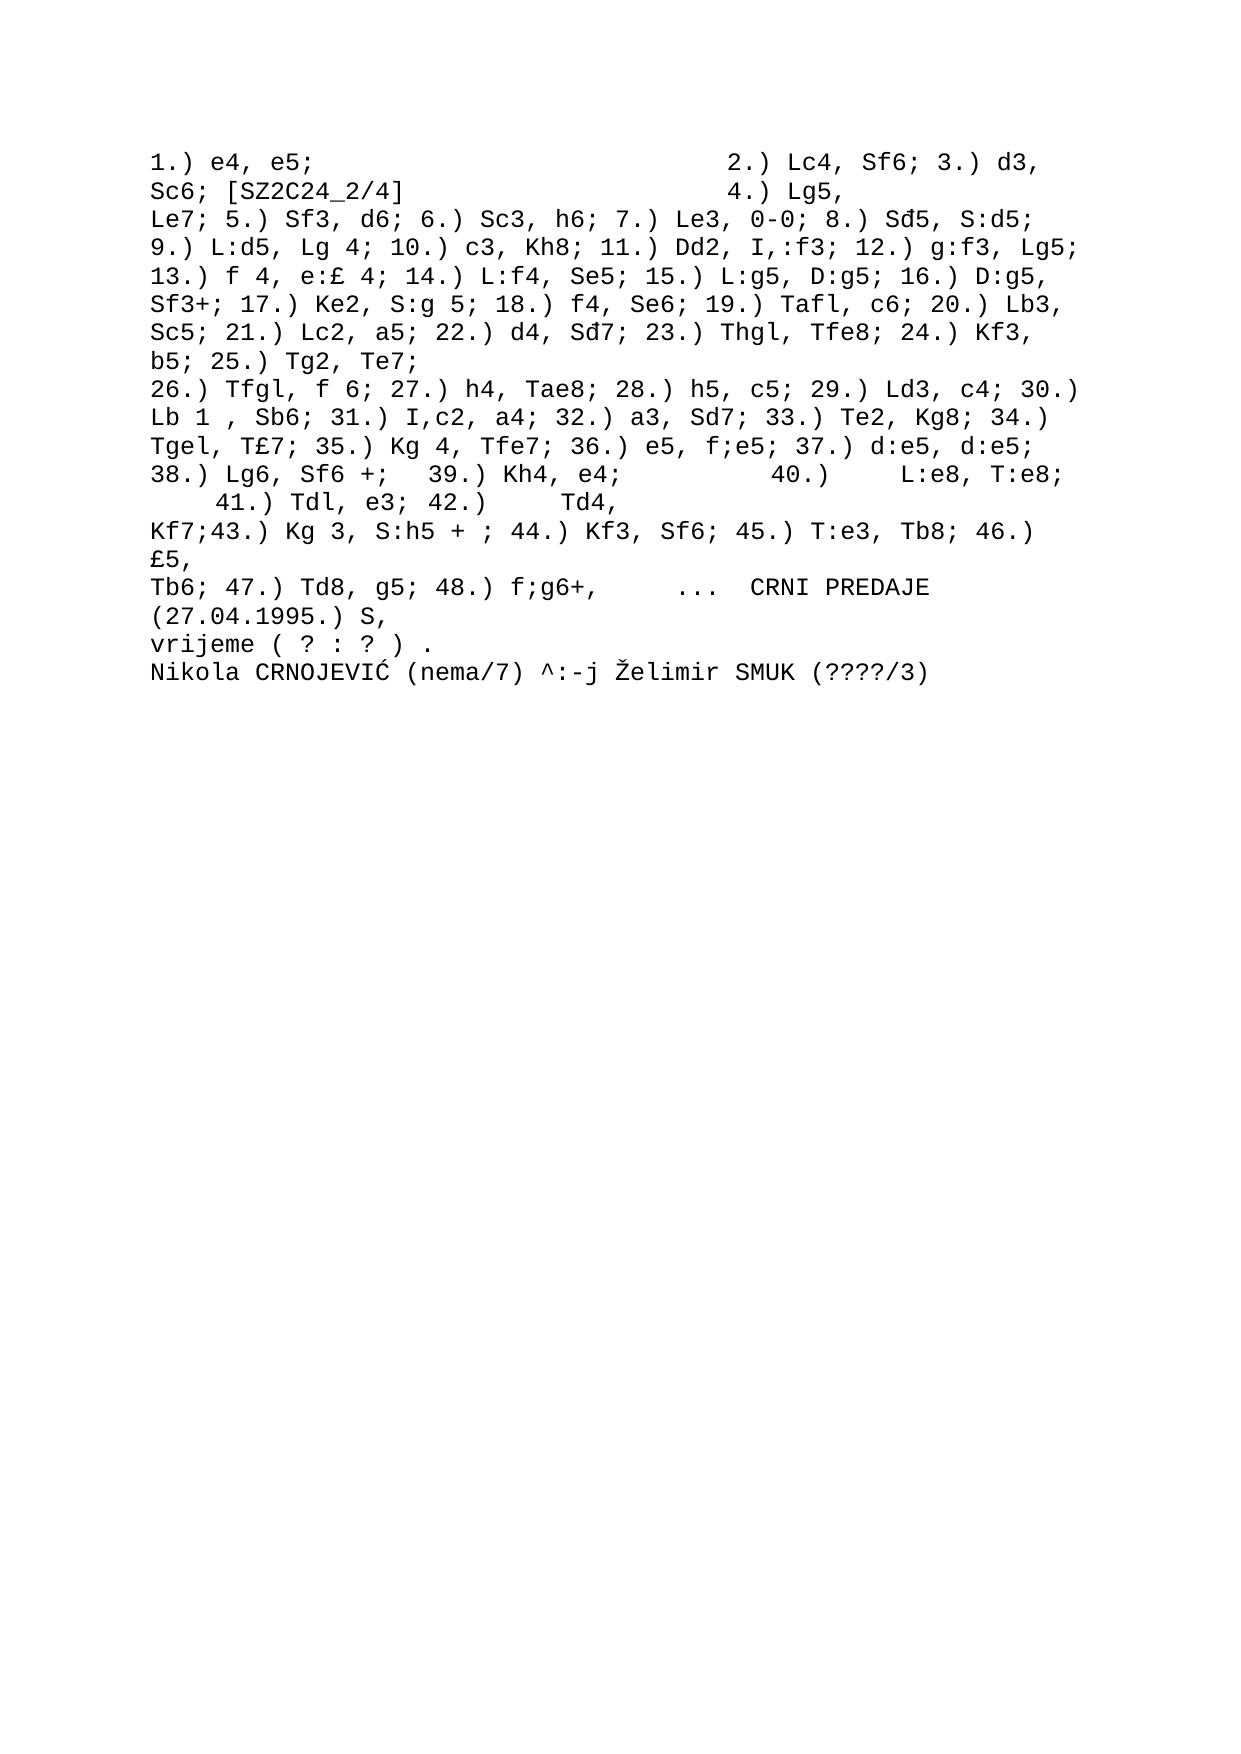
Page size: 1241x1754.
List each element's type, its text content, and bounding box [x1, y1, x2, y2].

text vrijeme ( ? : ? ) . [150, 632, 1090, 660]
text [150, 150, 1090, 207]
text Kf7; 43.) Kg 3, S:h5 + ; 44.) Kf3, Sf6; 45.) T:e3, Tb8; 46.) £5, [150, 518, 1090, 575]
text 26.) Tfgl, f 6; 27.) h4, Tae8; 28.) h5, c5; 29.) Ld3, c4; 30.) Lb 1 , Sb6; 31.) I,c2, a4; 32.) a3, Sd7; 33.) Te2, Kg8; 34.) Tgel, T£7; 35.) Kg 4, Tfe7; 36.) e5, f;e5; 37.) d:e5, d:e5; 38.) Lg6, Sf6 +; 39.) Kh4, e4; 40.) L:e8, T:e8; 41.) Tdl, e3; 42.) Td4, [150, 377, 1090, 518]
text Le7; 5.) Sf3, d6; 6.) Sc3, h6; 7.) Le3, 0-0; 8.) Sđ5, S:d5; 9.) L:d5, Lg 4; 10.) c3, Kh8; 11.) Dd2, I,:f3; 12.) g:f3, Lg5; 13.) f 4, e:£ 4; 14.) L:f4, Se5; 15.) L:g5, D:g5; 16.) D:g5, Sf3+; 17.) Ke2, S:g 5; 18.) f4, Se6; 19.) Tafl, c6; 20.) Lb3, Sc5; 21.) Lc2, a5; 22.) d4, Sđ7; 23.) Thgl, Tfe8; 24.) Kf3, b5; 25.) Tg2, Te7; [150, 207, 1090, 377]
text Nikola CRNOJEVIĆ (nema/7) ^:-j Želimir SMUK (????/3) [150, 660, 1090, 688]
text Tb6; 47.) Td8, g5; 48.) f;g6+, ... CRNI PREDAJE (27.04.1995.) S, [150, 575, 1090, 632]
